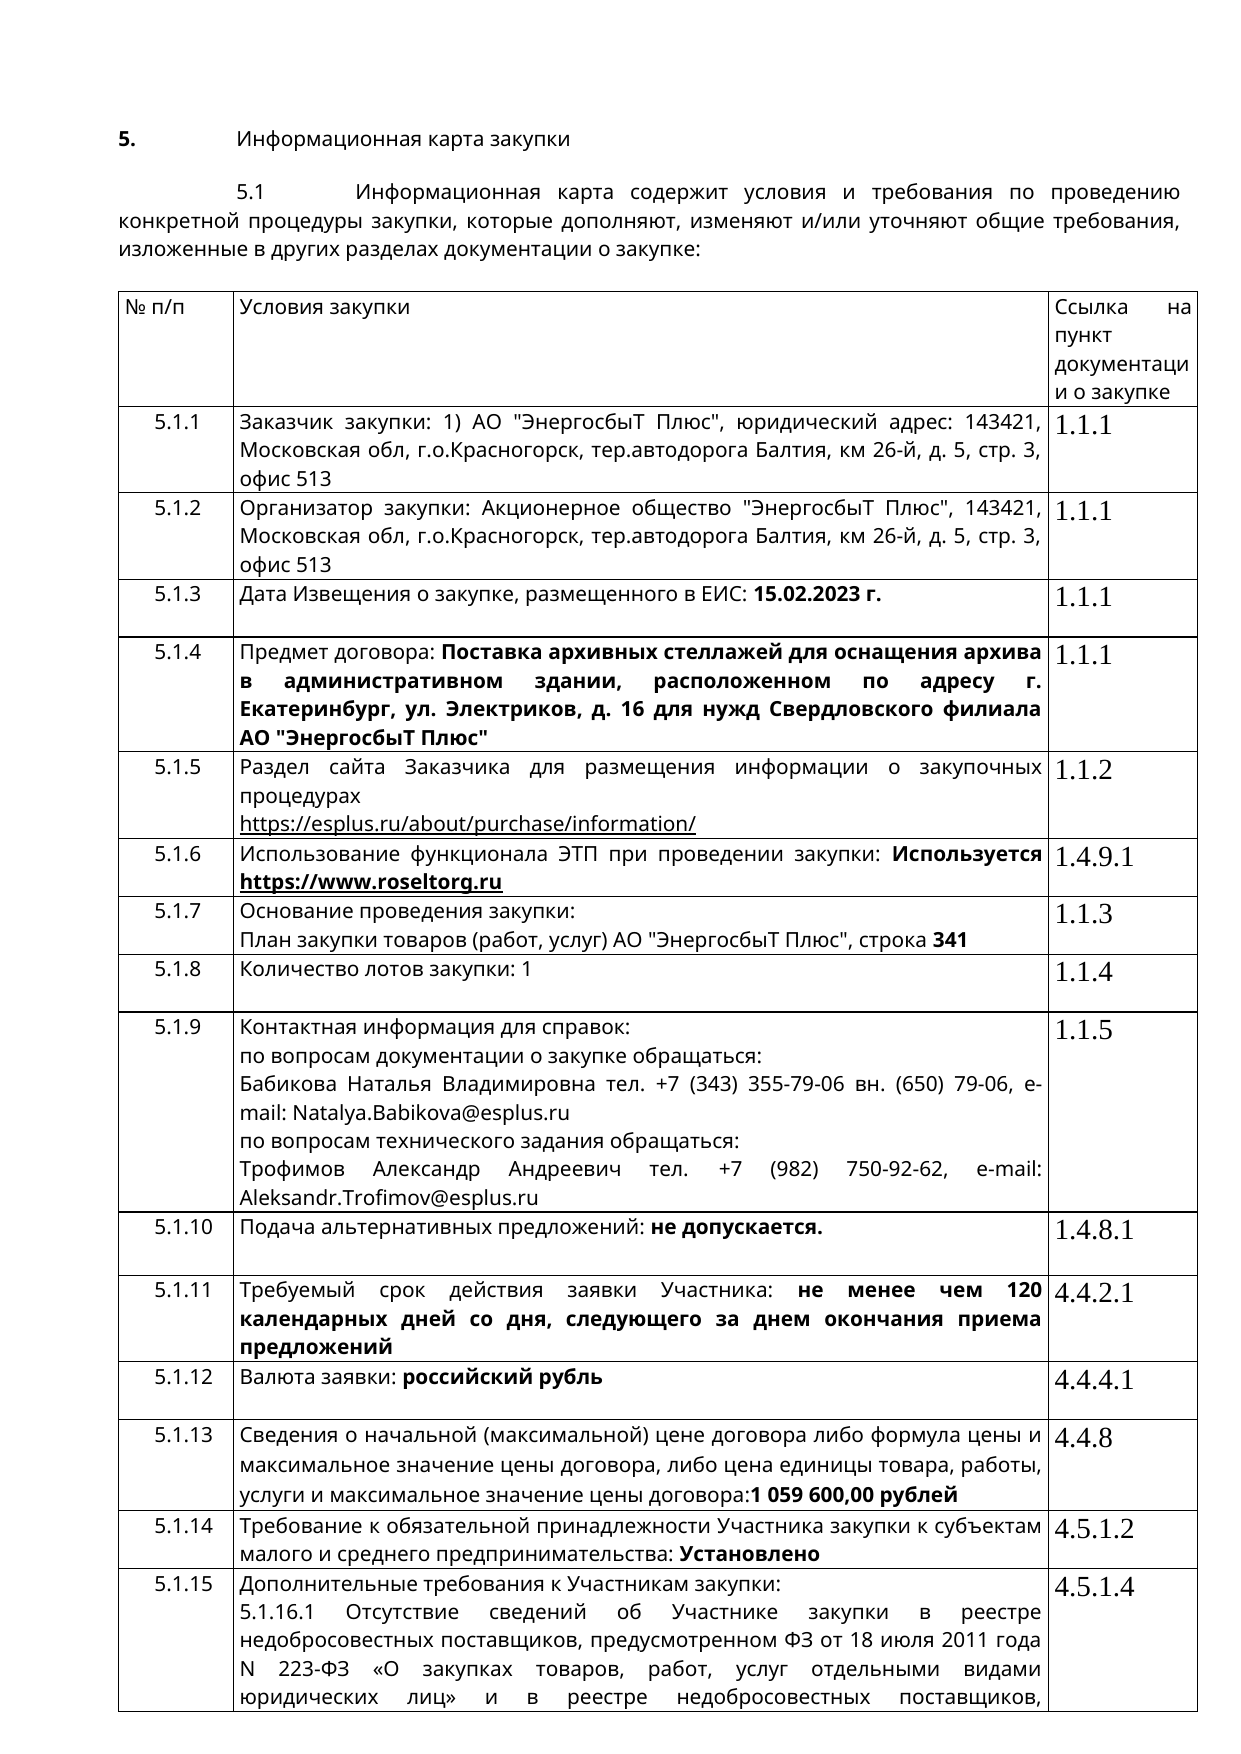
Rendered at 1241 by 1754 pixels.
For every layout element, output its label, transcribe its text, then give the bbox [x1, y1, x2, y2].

table_cell [119, 839, 233, 896]
table_cell 4.5.1.2 [1049, 1511, 1197, 1568]
table_cell 1.1.1 [1049, 407, 1197, 492]
table_cell Основание проведения закупки: План закупки товаров (работ, услуг) АО "ЭнергосбыТ Плюс", строка 341 [234, 897, 1048, 953]
table_cell 1.1.2 [1049, 752, 1197, 838]
table_cell [119, 955, 233, 1011]
table_cell [119, 638, 233, 751]
table_cell 1.1.1 [1049, 493, 1197, 578]
table_cell Раздел сайта Заказчика для размещения информации о закупочных процедурах https://esplus.ru/about/purchase/information/ [234, 752, 1048, 838]
table_cell Сведения о начальной (максимальной) цене договора либо формула цены и максимальное значение цены договора, либо цена единицы товара, работы, услуги и максимальное значение цены договора:1 059 600,00 рублей [234, 1420, 1048, 1510]
table_cell Использование функционала ЭТП при проведении закупки: Используется https://www.roseltorg.ru [234, 839, 1048, 896]
text 5.1 Информационная карта содержит условия и требования по проведению конкретной процедуры закупки, которые дополняют, изменяют и/или уточняют общие требования, изложенные в других разделах документации о закупке: [118, 177, 1181, 263]
table_cell Контактная информация для справок: по вопросам документации о закупке обращаться: Бабикова Наталья Владимировна тел. +7 (343) 355-79-06 вн. (650) 79-06, e-mail: Natalya.Babikova@esplus.ru по вопросам технического задания обращаться: Трофимов Александр Андреевич тел. +7 (982) 750-92-62, e-mail: Aleksandr.Trofimov@esplus.ru [234, 1013, 1048, 1211]
table_cell 1.4.8.1 [1049, 839, 1197, 896]
table_cell [119, 1569, 233, 1711]
table_header Ссылка на пункт документации о закупке [1049, 292, 1197, 406]
table_cell [119, 897, 233, 953]
table_cell 4.4.5.1 [1049, 1420, 1197, 1510]
table_cell 4.5.1.4 [1049, 1569, 1197, 1711]
table_cell Заказчик закупки: 1) АО "ЭнергосбыТ Плюс", юридический адрес: 143421, Московская обл, г.о.Красногорск, тер.автодорога Балтия, км 26-й, д. 5, стр. 3, офис 513 [234, 407, 1048, 492]
table_header Условия закупки [234, 292, 1048, 406]
table_cell Валюта заявки: российский рубль [234, 1362, 1048, 1419]
table_cell [119, 1276, 233, 1361]
table_cell 1.1.4 [1049, 955, 1197, 1011]
table_cell 4.4.4.1 [1049, 1362, 1197, 1419]
table_cell Дата Извещения о закупке, размещенного в ЕИС: 15.02.2023 г. [234, 580, 1048, 636]
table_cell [234, 1569, 1048, 1711]
table_cell Требуемый срок действия заявки Участника: не менее чем 120 календарных дней со дня, следующего за днем окончания приема предложений [234, 1276, 1048, 1361]
table_cell [119, 1213, 233, 1274]
table_cell Требование к обязательной принадлежности Участника закупки к субъектам малого и среднего предпринимательства: Установлено [234, 1511, 1048, 1568]
table_cell [119, 1420, 233, 1510]
table_cell 1.1.1 [1049, 638, 1197, 751]
table_cell Предмет договора: Поставка архивных стеллажей для оснащения архива в административном здании, расположенном по адресу г. Екатеринбург, ул. Электриков, д. 16 для нужд Свердловского филиала АО "ЭнергосбыТ Плюс" [234, 638, 1048, 751]
table_cell [119, 407, 233, 492]
table_cell 1.1.1 [1049, 580, 1197, 636]
table_cell Количество лотов закупки: 1 [234, 955, 1048, 1011]
table_cell Организатор закупки: Акционерное общество "ЭнергосбыТ Плюс", 143421, Московская обл, г.о.Красногорск, тер.автодорога Балтия, км 26-й, д. 5, стр. 3, офис 513 [234, 493, 1048, 578]
table_cell [119, 1362, 233, 1419]
table_header № п/п [119, 292, 233, 406]
subtitle Информационная карта закупки [118, 124, 1181, 152]
table_cell [119, 493, 233, 578]
table_cell [119, 1013, 233, 1211]
table_cell Подача альтернативных предложений: не допускается. [234, 1213, 1048, 1274]
table_cell 1.1.3 [1049, 897, 1197, 953]
table_cell [119, 580, 233, 636]
table_cell [119, 1511, 233, 1568]
table_cell 1.4.7.1 [1049, 1213, 1197, 1274]
table_cell 4.4.2.1 [1049, 1276, 1197, 1361]
table_cell 1.1.5 [1049, 1013, 1197, 1211]
table_cell [119, 752, 233, 838]
